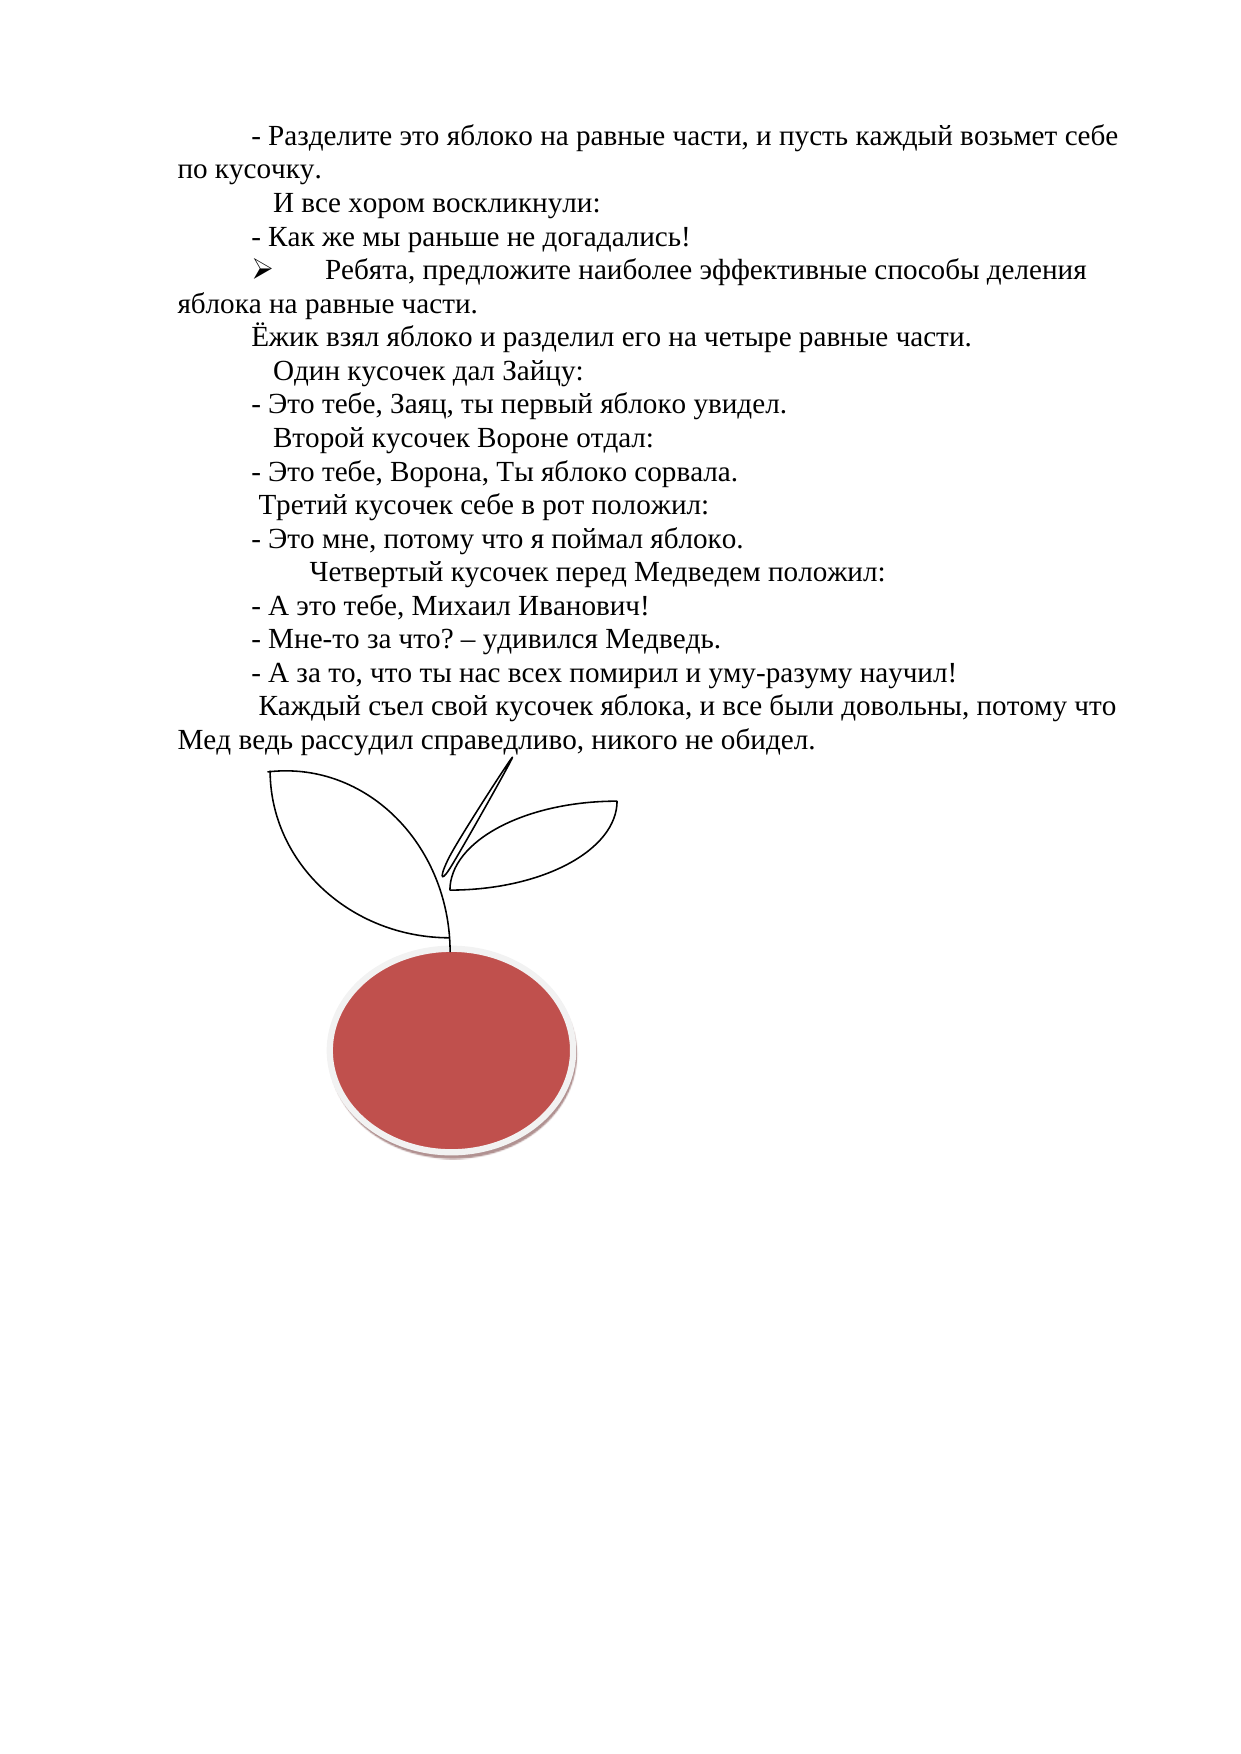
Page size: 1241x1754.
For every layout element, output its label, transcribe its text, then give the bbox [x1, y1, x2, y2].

text Ёжик взял яблоко и разделил его на четыре равные части. [177, 319, 1152, 353]
text Четвертый кусочек перед Медведем положил: [177, 554, 1152, 588]
text Третий кусочек себе в рот положил: [177, 487, 1152, 521]
text Каждый съел свой кусочек яблока, и все были довольны, потому что Мед ведь рассудил справедливо, никого не обидел. [177, 688, 1152, 756]
text - А это тебе, Михаил Иванович! [177, 588, 1152, 621]
list Ребята, предложите наиболее эффективные способы деления яблока на равные части. [177, 252, 1152, 319]
text И все хором воскликнули: [177, 185, 1152, 219]
text - Разделите это яблоко на равные части, и пусть каждый возьмет себе по кусочку. [177, 118, 1152, 185]
text Второй кусочек Вороне отдал: [177, 420, 1152, 454]
text - А за то, что ты нас всех помирил и уму-разуму научил! [177, 655, 1152, 688]
text - Это мне, потому что я поймал яблоко. [177, 521, 1152, 554]
text - Как же мы раньше не догадались! [177, 219, 1152, 252]
text - Это тебе, Ворона, Ты яблоко сорвала. [177, 454, 1152, 487]
text - Это тебе, Заяц, ты первый яблоко увидел. [177, 387, 1152, 420]
text Один кусочек дал Зайцу: [177, 353, 1152, 387]
text - Мне-то за что? – удивился Медведь. [177, 621, 1152, 655]
